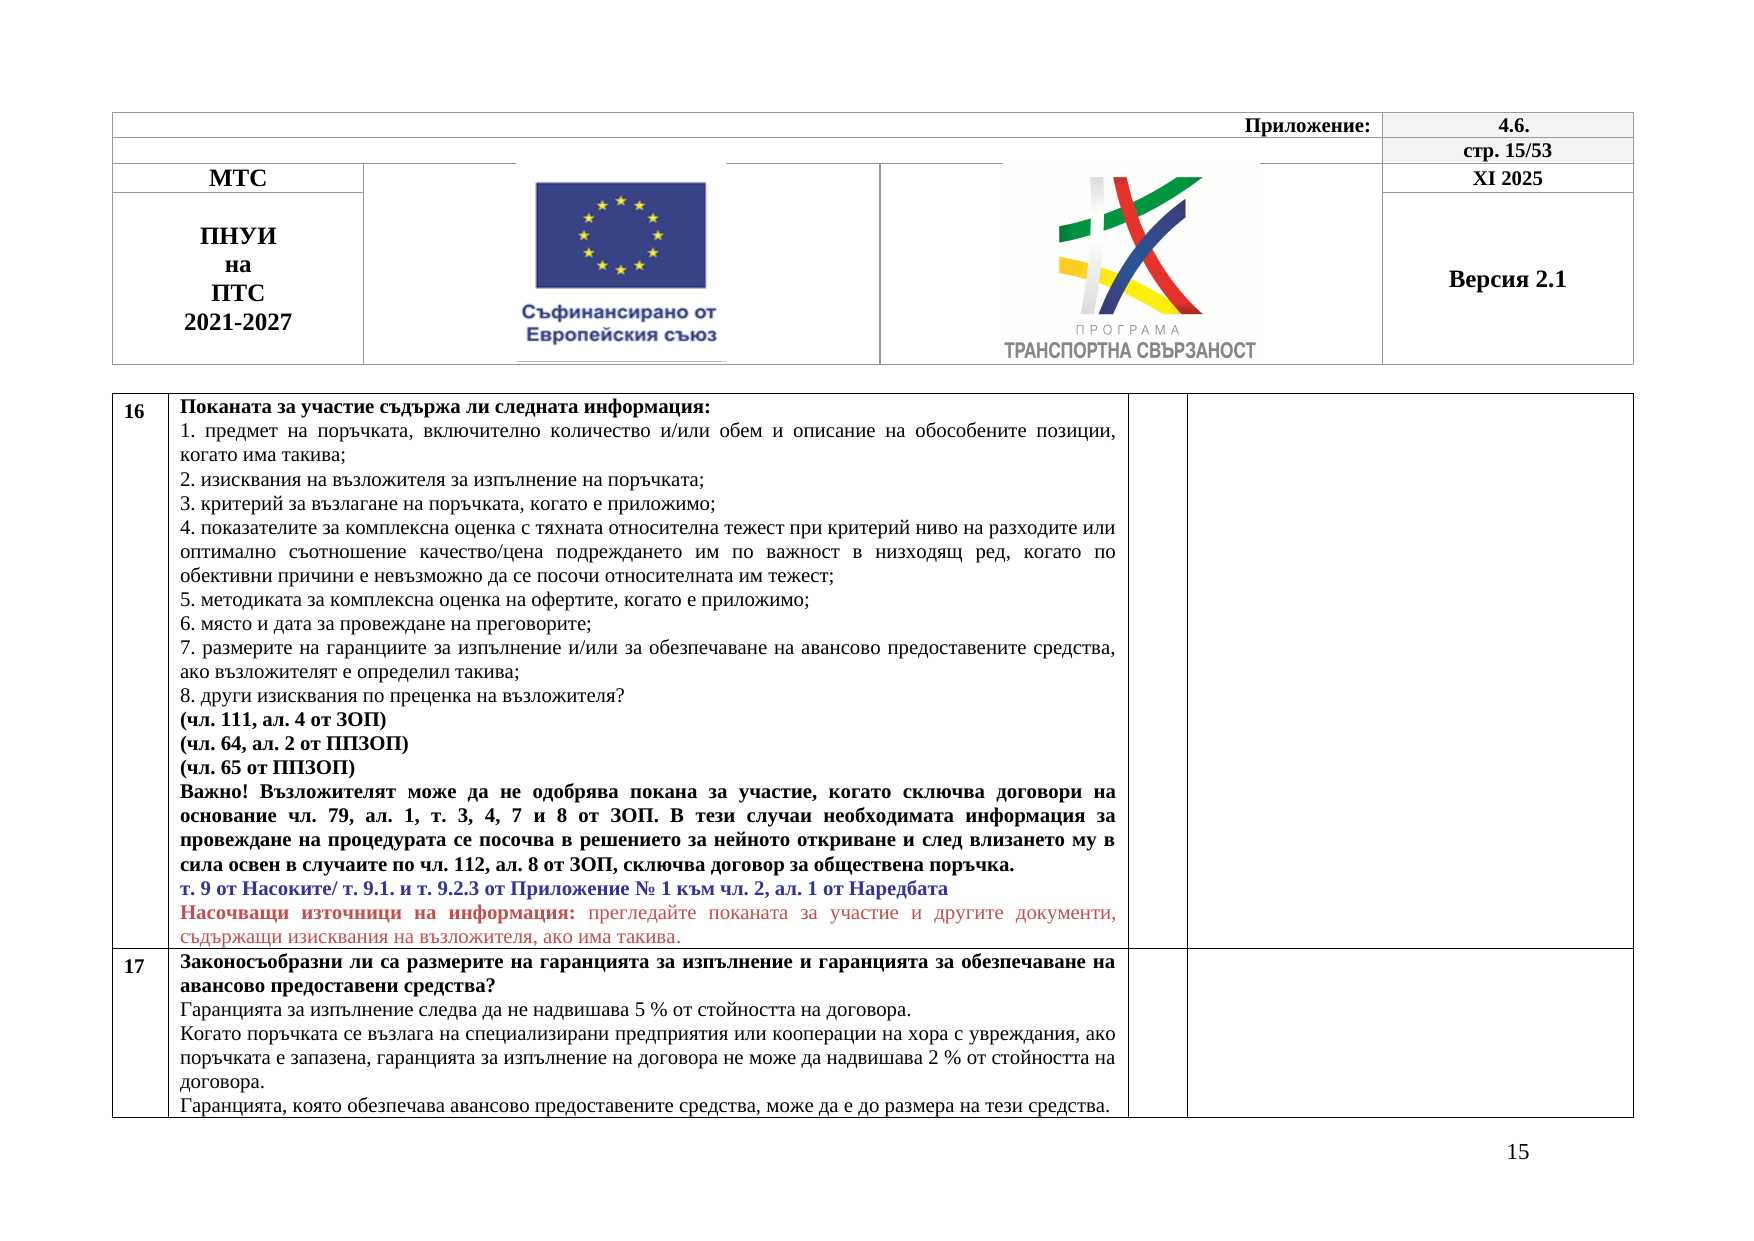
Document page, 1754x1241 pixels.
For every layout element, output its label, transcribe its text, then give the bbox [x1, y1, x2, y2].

table_cell [1188, 394, 1633, 948]
table_cell Поканата за участие съдържа ли следната информация: 1. предмет на поръчката, включително количество и/или обем и описание на обособените позиции, когато има такива; 2. изисквания на възложителя за изпълнение на поръчката; 3. критерий за възлагане на поръчката, когато е приложимо; 4. показателите за комплексна оценка с тяхната относителна тежест при критерий ниво на разходите или оптимално съотношение качество/цена подреждането им по важност в низходящ ред, когато по обективни причини е невъзможно да се посочи относителната им тежест; 5. методиката за комплексна оценка на офертите, когато е приложимо; 6. място и дата за провеждане на преговорите; 7. размерите на гаранциите за изпълнение и/или за обезпечаване на авансово предоставените средства, ако възложителят е определил такива; 8. други изисквания по преценка на възложителя? (чл. 111, ал. 4 от ЗОП) (чл. 64, ал. 2 от ППЗОП) (чл. 65 от ППЗОП) Важно! Възложителят може да не одобрява покана за участие, когато сключва договори на основание чл. 79, ал. 1, т. 3, 4, 7 и 8 от ЗОП. В тези случаи необходимата информация за провеждане на процедурата се посочва в решението за нейното откриване и след влизането му в сила освен в случаите по чл. 112, ал. 8 от ЗОП, сключва договор за обществена поръчка. т. 9 от Насоките/ т. 9.1. и т. 9.2.3 от Приложение № 1 към чл. 2, ал. 1 от Наредбата Насочващи източници на информация: прегледайте поканата за участие и другите документи, съдържащи изисквания на възложителя, ако има такива. [169, 394, 1128, 948]
table_cell [1129, 949, 1187, 1117]
table_cell [1129, 394, 1187, 948]
table_cell Законосъобразни ли са размерите на гаранцията за изпълнение и гаранцията за обезпечаване на авансово предоставени средства? Гаранцията за изпълнение следва да не надвишава 5 % от стойността на договора. Когато поръчката се възлага на специализирани предприятия или кооперации на хора с увреждания, ако поръчката е запазена, гаранцията за изпълнение на договора не може да надвишава 2 % от стойността на договора. Гаранцията, която обезпечава авансово предоставените средства, може да е до размера на тези средства. (чл. 111, ал. 2 и 3 от ЗОП) т. 10 и т. 11 от Насоките/ т. 10 и т. 11 от Приложение № 1 към чл. 2, ал. 1 от Наредбата Насочващи източници на информация: прегледайте поканата за участие в процедурата. Преценете дали гаранциите за изпълнение и/или за обезпечаване на авансово предоставените средства са определени в допустимите размери по чл. 111, ал. 2 и ал. 3 от ЗОП. Преценката за законосъобразността на размера им се прави по всяка обособена позиция поотделно (ако има такива). [169, 949, 1128, 1117]
table_cell [1188, 949, 1633, 1117]
table_cell 17 [113, 949, 168, 1117]
picture [516, 163, 728, 363]
table_cell 16 [113, 394, 168, 948]
picture [1002, 163, 1260, 364]
